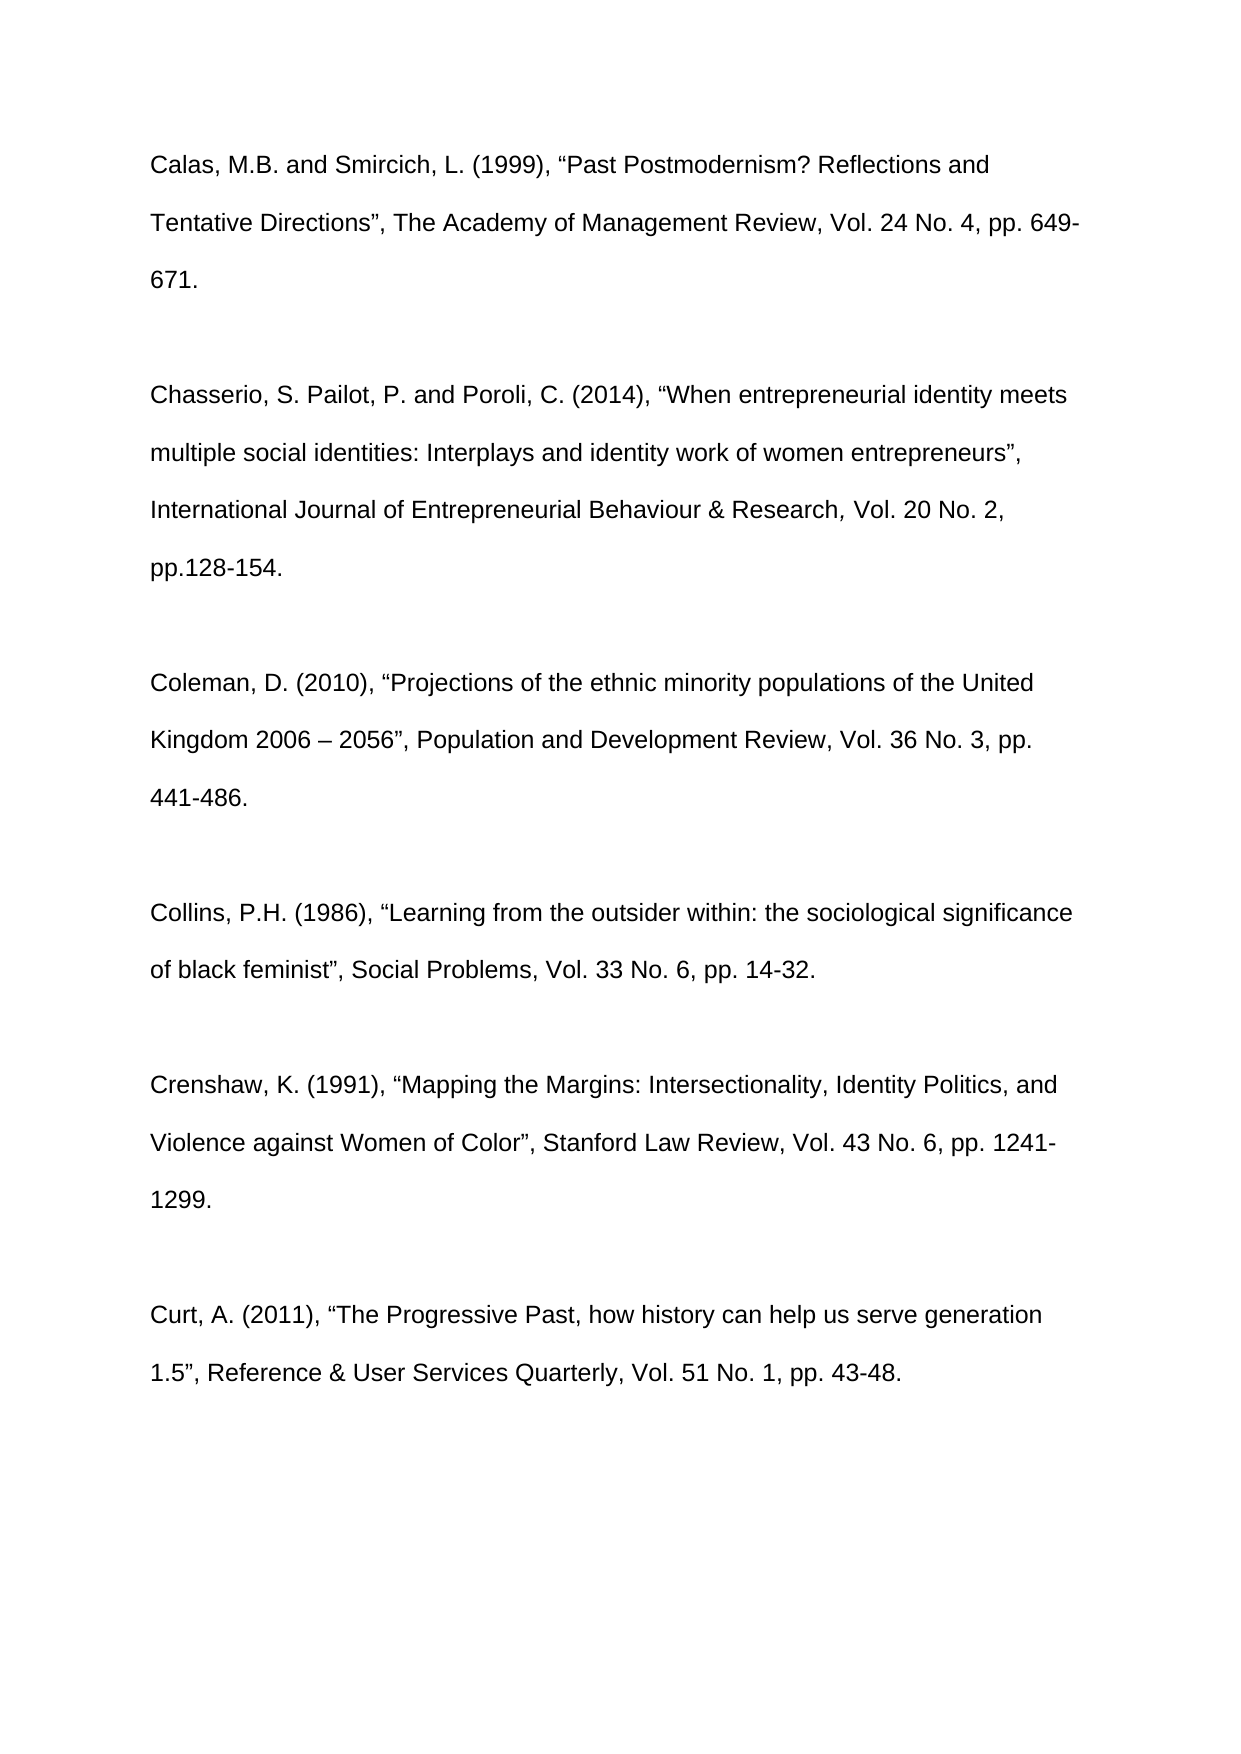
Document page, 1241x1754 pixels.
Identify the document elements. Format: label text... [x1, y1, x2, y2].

text Curt, A. (2011), “The Progressive Past, how history can help us serve generation 1.5”, Reference & User Services Quarterly, Vol. 51 No. 1, pp. 43-48. [150, 1300, 1090, 1386]
text Collins, P.H. (1986), “Learning from the outsider within: the sociological significance of black feminist”, Social Problems, Vol. 33 No. 6, pp. 14-32. [150, 897, 1090, 984]
text Chasserio, S. Pailot, P. and Poroli, C. (2014), “When entrepreneurial identity meets multiple social identities: Interplays and identity work of women entrepreneurs”, International Journal of Entrepreneurial Behaviour & Research, Vol. 20 No. 2, pp.128-154. [150, 380, 1090, 581]
text Calas, M.B. and Smircich, L. (1999), “Past Postmodernism? Reflections and Tentative Directions”, The Academy of Management Review, Vol. 24 No. 4, pp. 649-671. [150, 150, 1090, 294]
text Coleman, D. (2010), “Projections of the ethnic minority populations of the United Kingdom 2006 – 2056”, Population and Development Review, Vol. 36 No. 3, pp. 441-486. [150, 667, 1090, 811]
text Crenshaw, K. (1991), “Mapping the Margins: Intersectionality, Identity Politics, and Violence against Women of Color”, Stanford Law Review, Vol. 43 No. 6, pp. 1241-1299. [150, 1070, 1090, 1214]
